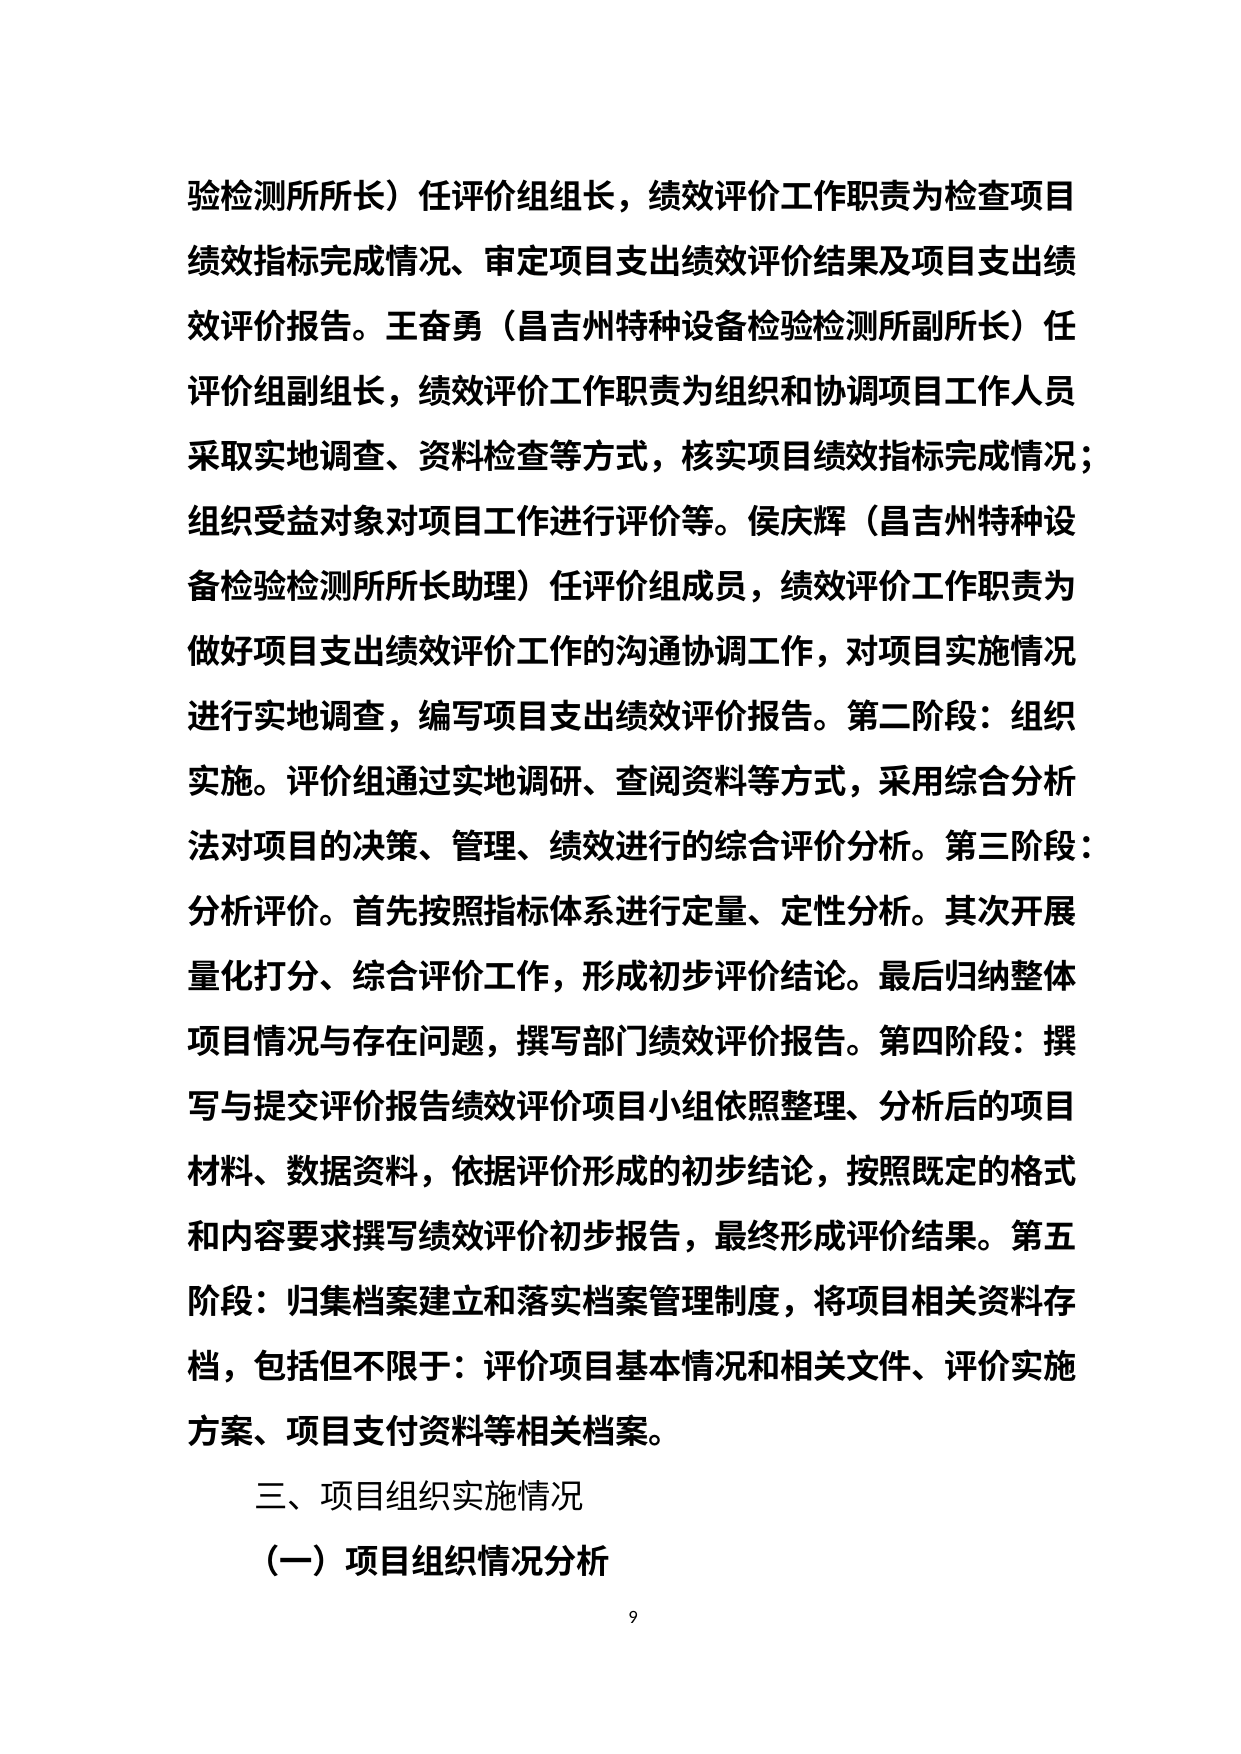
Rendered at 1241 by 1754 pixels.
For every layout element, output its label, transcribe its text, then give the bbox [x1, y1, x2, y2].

text （一）项目组织情况分析 [187, 1527, 1078, 1592]
text 三、项目组织实施情况 [187, 1462, 1078, 1527]
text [187, 162, 1078, 1462]
